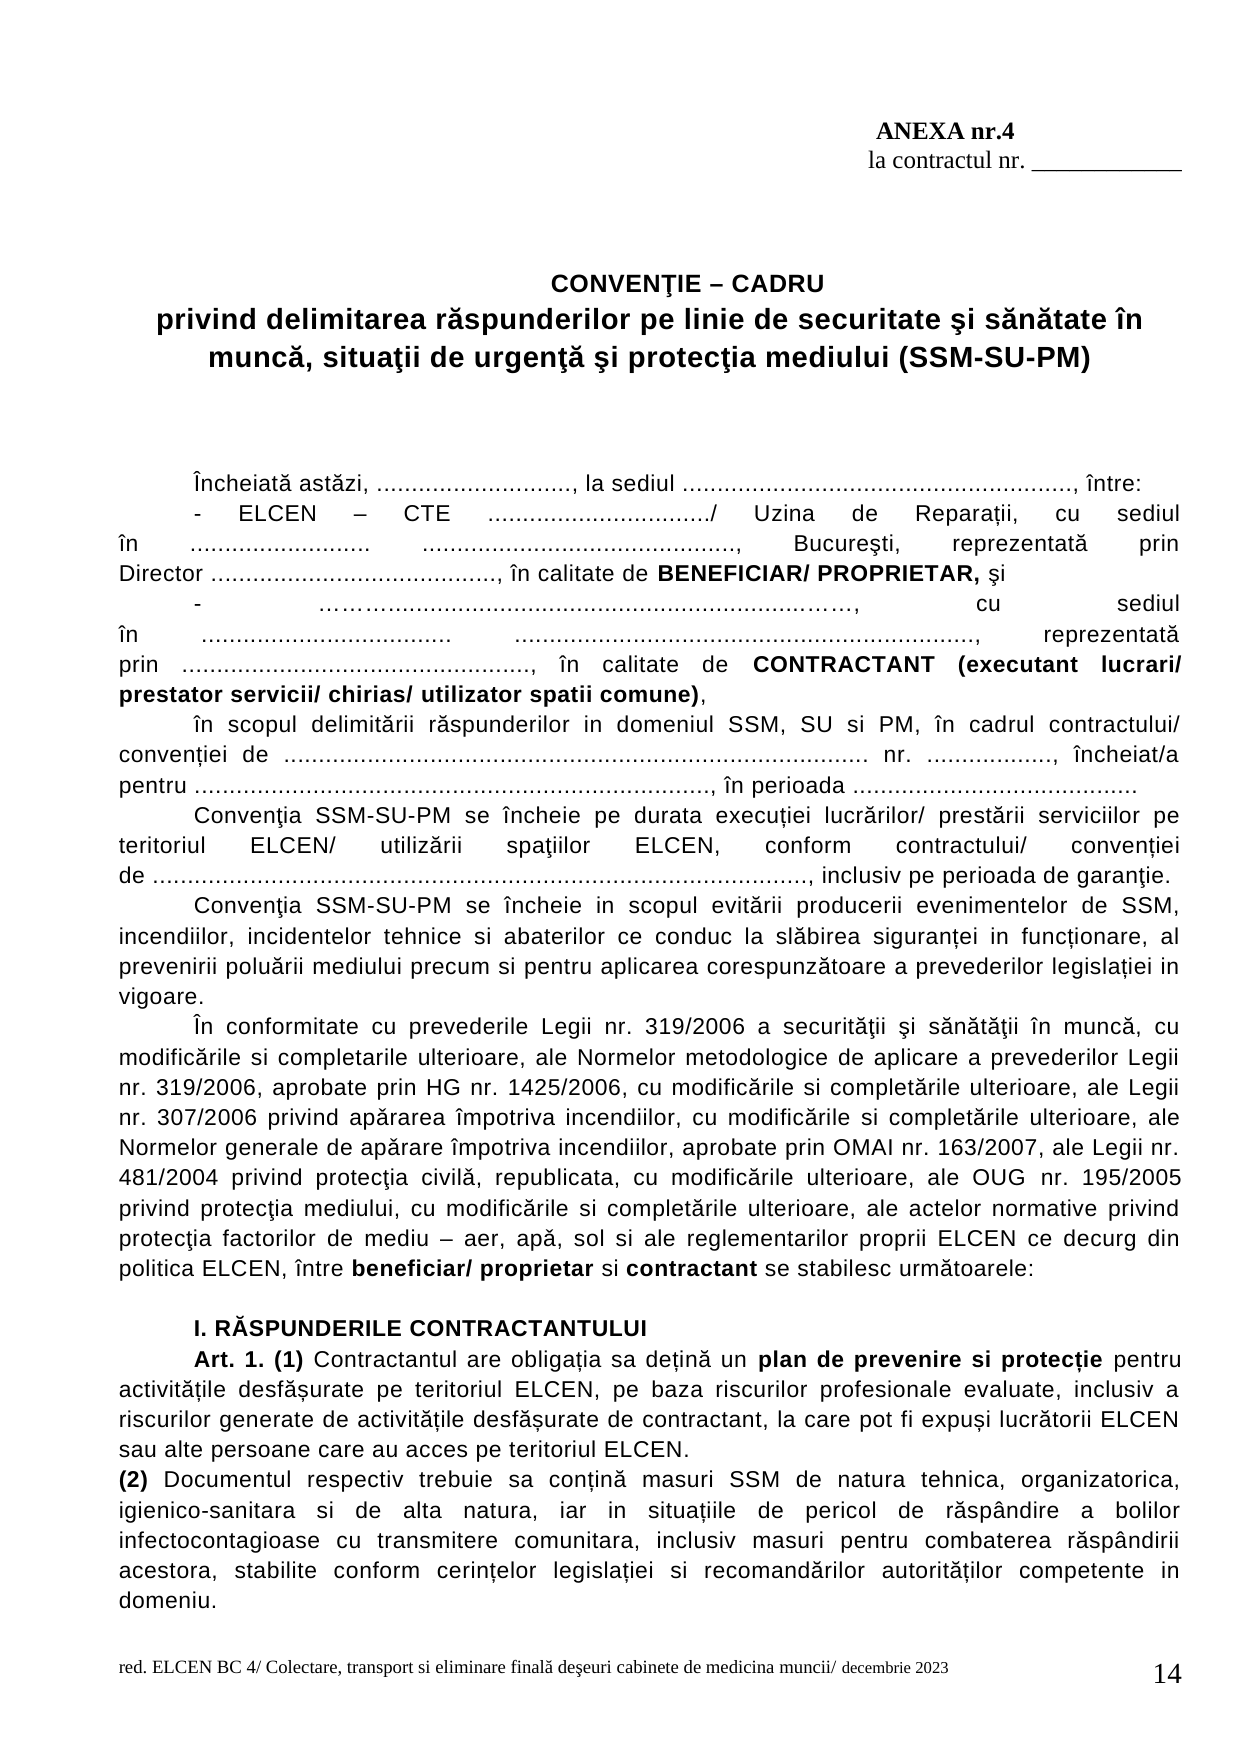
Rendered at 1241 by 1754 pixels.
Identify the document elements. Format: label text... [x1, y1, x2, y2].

text Convenţia SSM-SU-PM se încheie in scopul evitării producerii evenimentelor de SSM, incendiilor, incidentelor tehnice si abaterilor ce conduc la slăbirea siguranței in funcționare, al prevenirii poluării mediului precum si pentru aplicarea corespunzătoare a prevederilor legislației in vigoare. [118, 892, 1182, 1009]
text I. RĂSPUNDERILE CONTRACTANTULUI [118, 1315, 1182, 1342]
text în scopul delimitării răspunderilor in domeniul SSM, SU si PM, în cadrul contractului/ convenției de .................................................................................... nr. .................., încheiat/a pentru .........................................................................., în perioada ......................................... [118, 711, 1182, 798]
text În conformitate cu prevederile Legii nr. 319/2006 a securităţii şi sănătăţii în muncă, cu modificările si completarile ulterioare, ale Normelor metodologice de aplicare a prevederilor Legii nr. 319/2006, aprobate prin HG nr. 1425/2006, cu modificările si completările ulterioare, ale Legii nr. 307/2006 privind apǎrarea împotriva incendiilor, cu modificările si completările ulterioare, ale Normelor generale de apǎrare împotriva incendiilor, aprobate prin OMAI nr. 163/2007, ale Legii nr. 481/2004 privind protecţia civilǎ, republicata, cu modificările ulterioare, ale OUG nr. 195/2005 privind protecţia mediului, cu modificările si completările ulterioare, ale actelor normative privind protecţia factorilor de mediu – aer, apǎ, sol si ale reglementarilor proprii ELCEN ce decurg din politica ELCEN, între beneficiar/ proprietar si contractant se stabilesc următoarele: [118, 1013, 1182, 1281]
text ANEXA nr.4 [635, 116, 1182, 145]
text (2) Documentul respectiv trebuie sa conțină masuri SSM de natura tehnica, organizatorica, igienico-sanitara si de alta natura, iar in situațiile de pericol de răspândire a bolilor infectocontagioase cu transmitere comunitara, inclusiv masuri pentru combaterea răspândirii acestora, stabilite conform cerințelor legislației si recomandărilor autorităților competente in domeniu. [118, 1466, 1182, 1614]
text - ELCEN – CTE ................................/ Uzina de Reparații, cu sediul în .......................... ............................................., Bucureşti, reprezentată prin Director ........................................., în calitate de BENEFICIAR/ PROPRIETAR, şi [118, 500, 1182, 587]
text Încheiată astăzi, ............................, la sediul ........................................................, între: [118, 469, 1182, 496]
text privind delimitarea răspunderilor pe linie de securitate şi sănătate în muncă, situaţii de urgenţă şi protecţia mediului (SSM-SU-PM) [118, 302, 1182, 374]
text Convenţia SSM-SU-PM se încheie pe durata execuției lucrărilor/ prestării serviciilor pe teritoriul ELCEN/ utilizării spaţiilor ELCEN, conform contractului/ convenției de .............................................................................................., inclusiv pe perioada de garanţie. [118, 802, 1182, 889]
text Art. 1. (1) Contractantul are obligația sa dețină un plan de prevenire si protecție pentru activitățile desfășurate pe teritoriul ELCEN, pe baza riscurilor profesionale evaluate, inclusiv a riscurilor generate de activitățile desfășurate de contractant, la care pot fi expuși lucrătorii ELCEN sau alte persoane care au acces pe teritoriul ELCEN. [118, 1346, 1182, 1463]
text - ………............................................................……, cu sediul în .................................... .................................................................., reprezentată prin .................................................., în calitate de CONTRACTANT (executant lucrari/ prestator servicii/ chirias/ utilizator spatii comune), [118, 590, 1182, 707]
text CONVENŢIE – CADRU [118, 269, 1182, 298]
text la contractul nr. ____________ [118, 145, 1182, 173]
